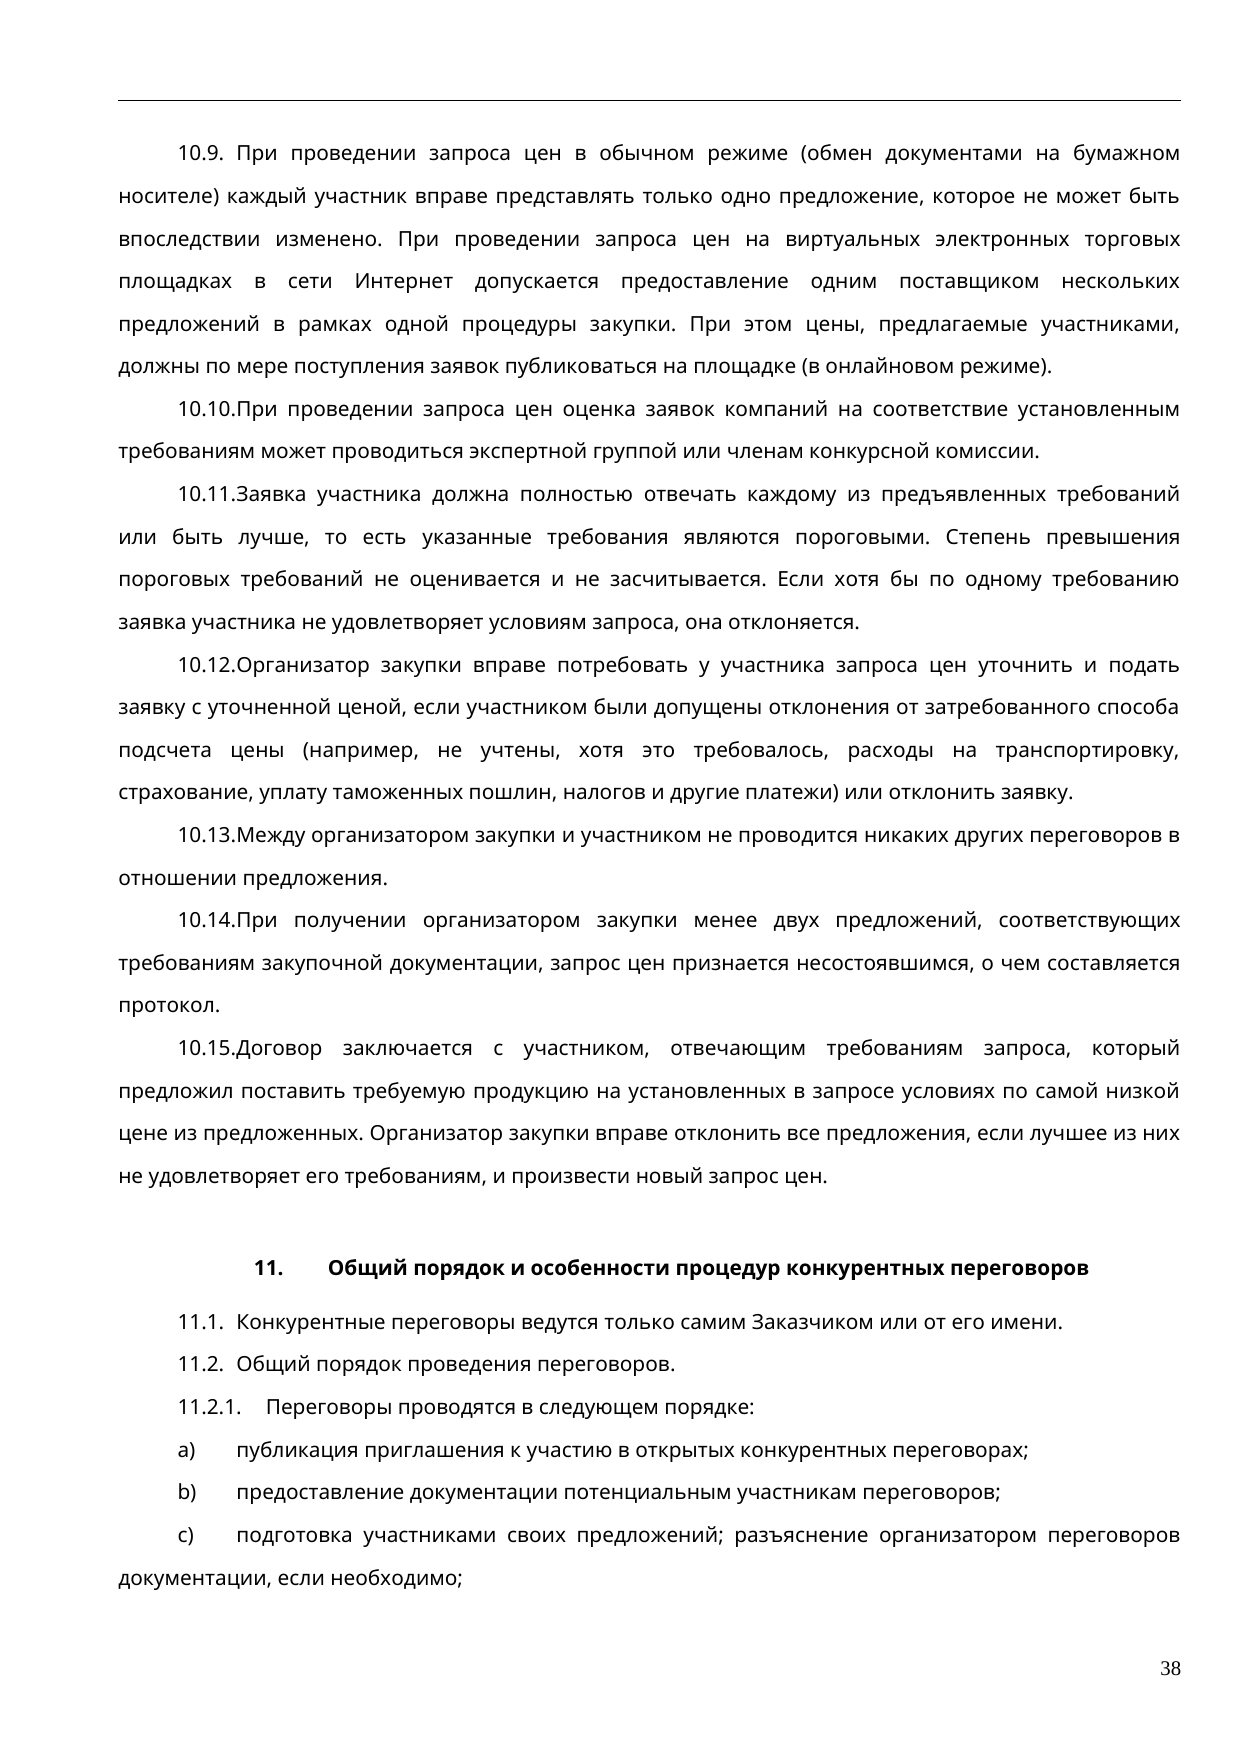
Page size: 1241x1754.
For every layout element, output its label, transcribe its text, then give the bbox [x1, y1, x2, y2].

text При проведении запроса цен оценка заявок компаний на соответствие установленным требованиям может проводиться экспертной группой или членам конкурсной комиссии. [118, 394, 1181, 465]
text Договор заключается с участником, отвечающим требованиям запроса, который предложил поставить требуемую продукцию на установленных в запросе условиях по самой низкой цене из предложенных. Организатор закупки вправе отклонить все предложения, если лучшее из них не удовлетворяет его требованиям, и произвести новый запрос цен. [118, 1033, 1181, 1189]
text Общий порядок и особенности процедур конкурентных переговоров [118, 1253, 1181, 1282]
text Общий порядок проведения переговоров. [118, 1349, 1181, 1378]
text Организатор закупки вправе потребовать у участника запроса цен уточнить и подать заявку с уточненной ценой, если участником были допущены отклонения от затребованного способа подсчета цены (например, не учтены, хотя это требовалось, расходы на транспортировку, страхование, уплату таможенных пошлин, налогов и другие платежи) или отклонить заявку. [118, 650, 1181, 806]
text При проведении запроса цен в обычном режиме (обмен документами на бумажном носителе) каждый участник вправе представлять только одно предложение, которое не может быть впоследствии изменено. При проведении запроса цен на виртуальных электронных торговых площадках в сети Интернет допускается предоставление одним поставщиком нескольких предложений в рамках одной процедуры закупки. При этом цены, предлагаемые участниками, должны по мере поступления заявок публиковаться на площадке (в онлайновом режиме). [118, 138, 1181, 380]
text Конкурентные переговоры ведутся только самим Заказчиком или от его имени. [118, 1307, 1181, 1335]
text предоставление документации потенциальным участникам переговоров; [118, 1477, 1181, 1506]
text Переговоры проводятся в следующем порядке: [118, 1392, 1181, 1421]
text При получении организатором закупки менее двух предложений, соответствующих требованиям закупочной документации, запрос цен признается несостоявшимся, о чем составляется протокол. [118, 905, 1181, 1019]
text публикация приглашения к участию в открытых конкурентных переговорах; [118, 1435, 1181, 1463]
text Между организатором закупки и участником не проводится никаких других переговоров в отношении предложения. [118, 820, 1181, 891]
text Заявка участника должна полностью отвечать каждому из предъявленных требований или быть лучше, то есть указанные требования являются пороговыми. Степень превышения пороговых требований не оценивается и не засчитывается. Если хотя бы по одному требованию заявка участника не удовлетворяет условиям запроса, она отклоняется. [118, 479, 1181, 636]
text подготовка участниками своих предложений; разъяснение организатором переговоров документации, если необходимо; [118, 1520, 1181, 1591]
